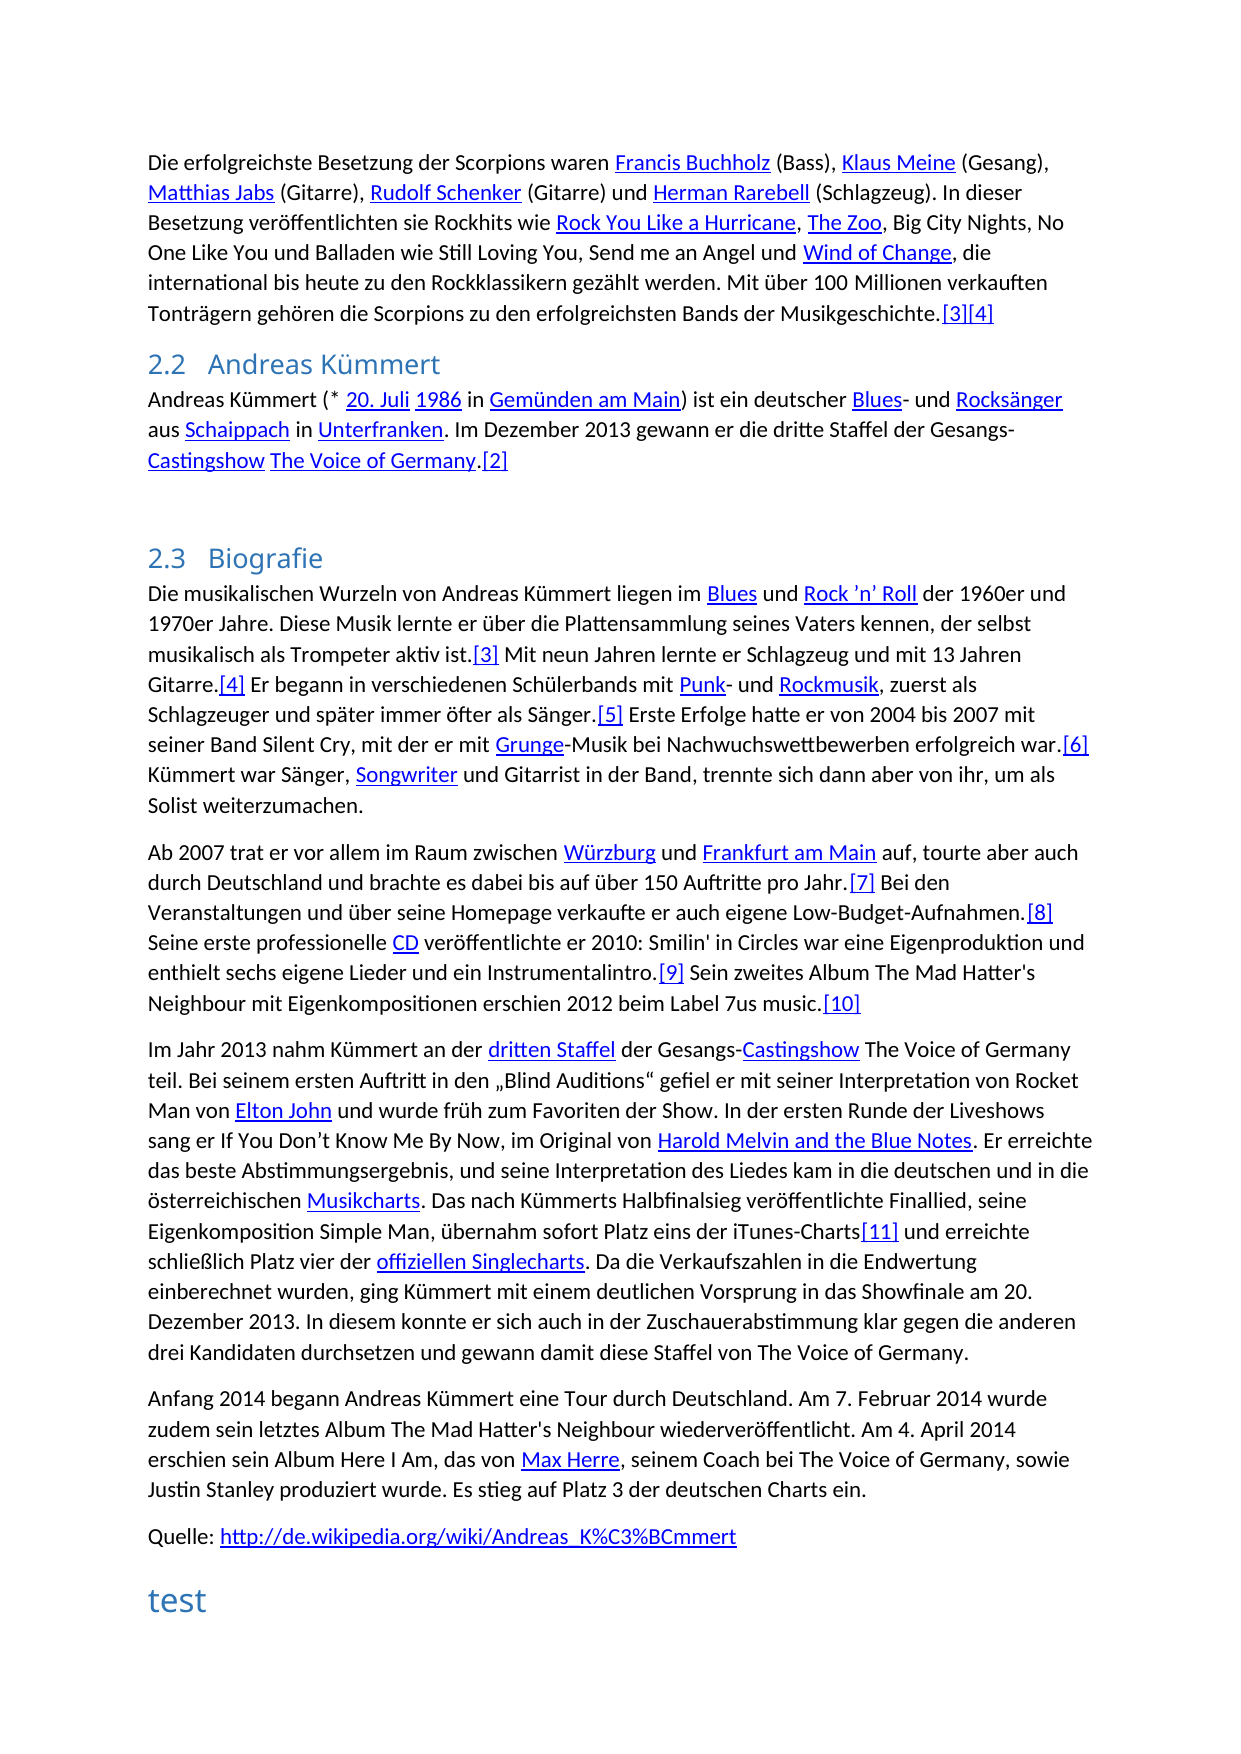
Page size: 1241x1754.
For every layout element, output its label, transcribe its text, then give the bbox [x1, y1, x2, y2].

subtitle Andreas Kümmert [148, 346, 1093, 382]
text Anfang 2014 begann Andreas Kümmert eine Tour durch Deutschland. Am 7. Februar 2014 wurde zudem sein letztes Album The Mad Hatter's Neighbour wiederveröffentlicht. Am 4. April 2014 erschien sein Album Here I Am, das von Max Herre, seinem Coach bei The Voice of Germany, sowie Justin Stanley produziert wurde. Es stieg auf Platz 3 der deutschen Charts ein. [148, 1384, 1093, 1503]
text Quelle: http://de.wikipedia.org/wiki/Andreas_K%C3%BCmmert [148, 1522, 1093, 1550]
subtitle Biografie [148, 539, 1093, 576]
subtitle test [148, 1577, 1093, 1623]
text Ab 2007 trat er vor allem im Raum zwischen Würzburg und Frankfurt am Main auf, tourte aber auch durch Deutschland und brachte es dabei bis auf über 150 Auftritte pro Jahr.[7] Bei den Veranstaltungen und über seine Homepage verkaufte er auch eigene Low-Budget-Aufnahmen.[8] Seine erste professionelle CD veröffentlichte er 2010: Smilin' in Circles war eine Eigenproduktion und enthielt sechs eigene Lieder und ein Instrumentalintro.[9] Sein zweites Album The Mad Hatter's Neighbour mit Eigenkompositionen erschien 2012 beim Label 7us music.[10] [148, 838, 1093, 1017]
text Die musikalischen Wurzeln von Andreas Kümmert liegen im Blues und Rock ’n’ Roll der 1960er und 1970er Jahre. Diese Musik lernte er über die Plattensammlung seines Vaters kennen, der selbst musikalisch als Trompeter aktiv ist.[3] Mit neun Jahren lernte er Schlagzeug und mit 13 Jahren Gitarre.[4] Er begann in verschiedenen Schülerbands mit Punk- und Rockmusik, zuerst als Schlagzeuger und später immer öfter als Sänger.[5] Erste Erfolge hatte er von 2004 bis 2007 mit seiner Band Silent Cry, mit der er mit Grunge-Musik bei Nachwuchswettbewerben erfolgreich war.[6] Kümmert war Sänger, Songwriter und Gitarrist in der Band, trennte sich dann aber von ihr, um als Solist weiterzumachen. [148, 579, 1093, 819]
text Andreas Kümmert (* 20. Juli 1986 in Gemünden am Main) ist ein deutscher Blues- und Rocksänger aus Schaippach in Unterfranken. Im Dezember 2013 gewann er die dritte Staffel der Gesangs-Castingshow The Voice of Germany.[2] [148, 385, 1093, 474]
text Im Jahr 2013 nahm Kümmert an der dritten Staffel der Gesangs-Castingshow The Voice of Germany teil. Bei seinem ersten Auftritt in den „Blind Auditions“ gefiel er mit seiner Interpretation von Rocket Man von Elton John und wurde früh zum Favoriten der Show. In der ersten Runde der Liveshows sang er If You Don’t Know Me By Now, im Original von Harold Melvin and the Blue Notes. Er erreichte das beste Abstimmungsergebnis, und seine Interpretation des Liedes kam in die deutschen und in die österreichischen Musikcharts. Das nach Kümmerts Halbfinalsieg veröffentlichte Finallied, seine Eigenkomposition Simple Man, übernahm sofort Platz eins der iTunes-Charts[11] und erreichte schließlich Platz vier der offiziellen Singlecharts. Da die Verkaufszahlen in die Endwertung einberechnet wurden, ging Kümmert mit einem deutlichen Vorsprung in das Showfinale am 20. Dezember 2013. In diesem konnte er sich auch in der Zuschauerabstimmung klar gegen die anderen drei Kandidaten durchsetzen und gewann damit diese Staffel von The Voice of Germany. [148, 1036, 1093, 1366]
text Die erfolgreichste Besetzung der Scorpions waren Francis Buchholz (Bass), Klaus Meine (Gesang), Matthias Jabs (Gitarre), Rudolf Schenker (Gitarre) und Herman Rarebell (Schlagzeug). In dieser Besetzung veröffentlichten sie Rockhits wie Rock You Like a Hurricane, The Zoo, Big City Nights, No One Like You und Balladen wie Still Loving You, Send me an Angel und Wind of Change, die international bis heute zu den Rockklassikern gezählt werden. Mit über 100 Millionen verkauften Tonträgern gehören die Scorpions zu den erfolgreichsten Bands der Musikgeschichte.[3][4] [148, 148, 1093, 327]
